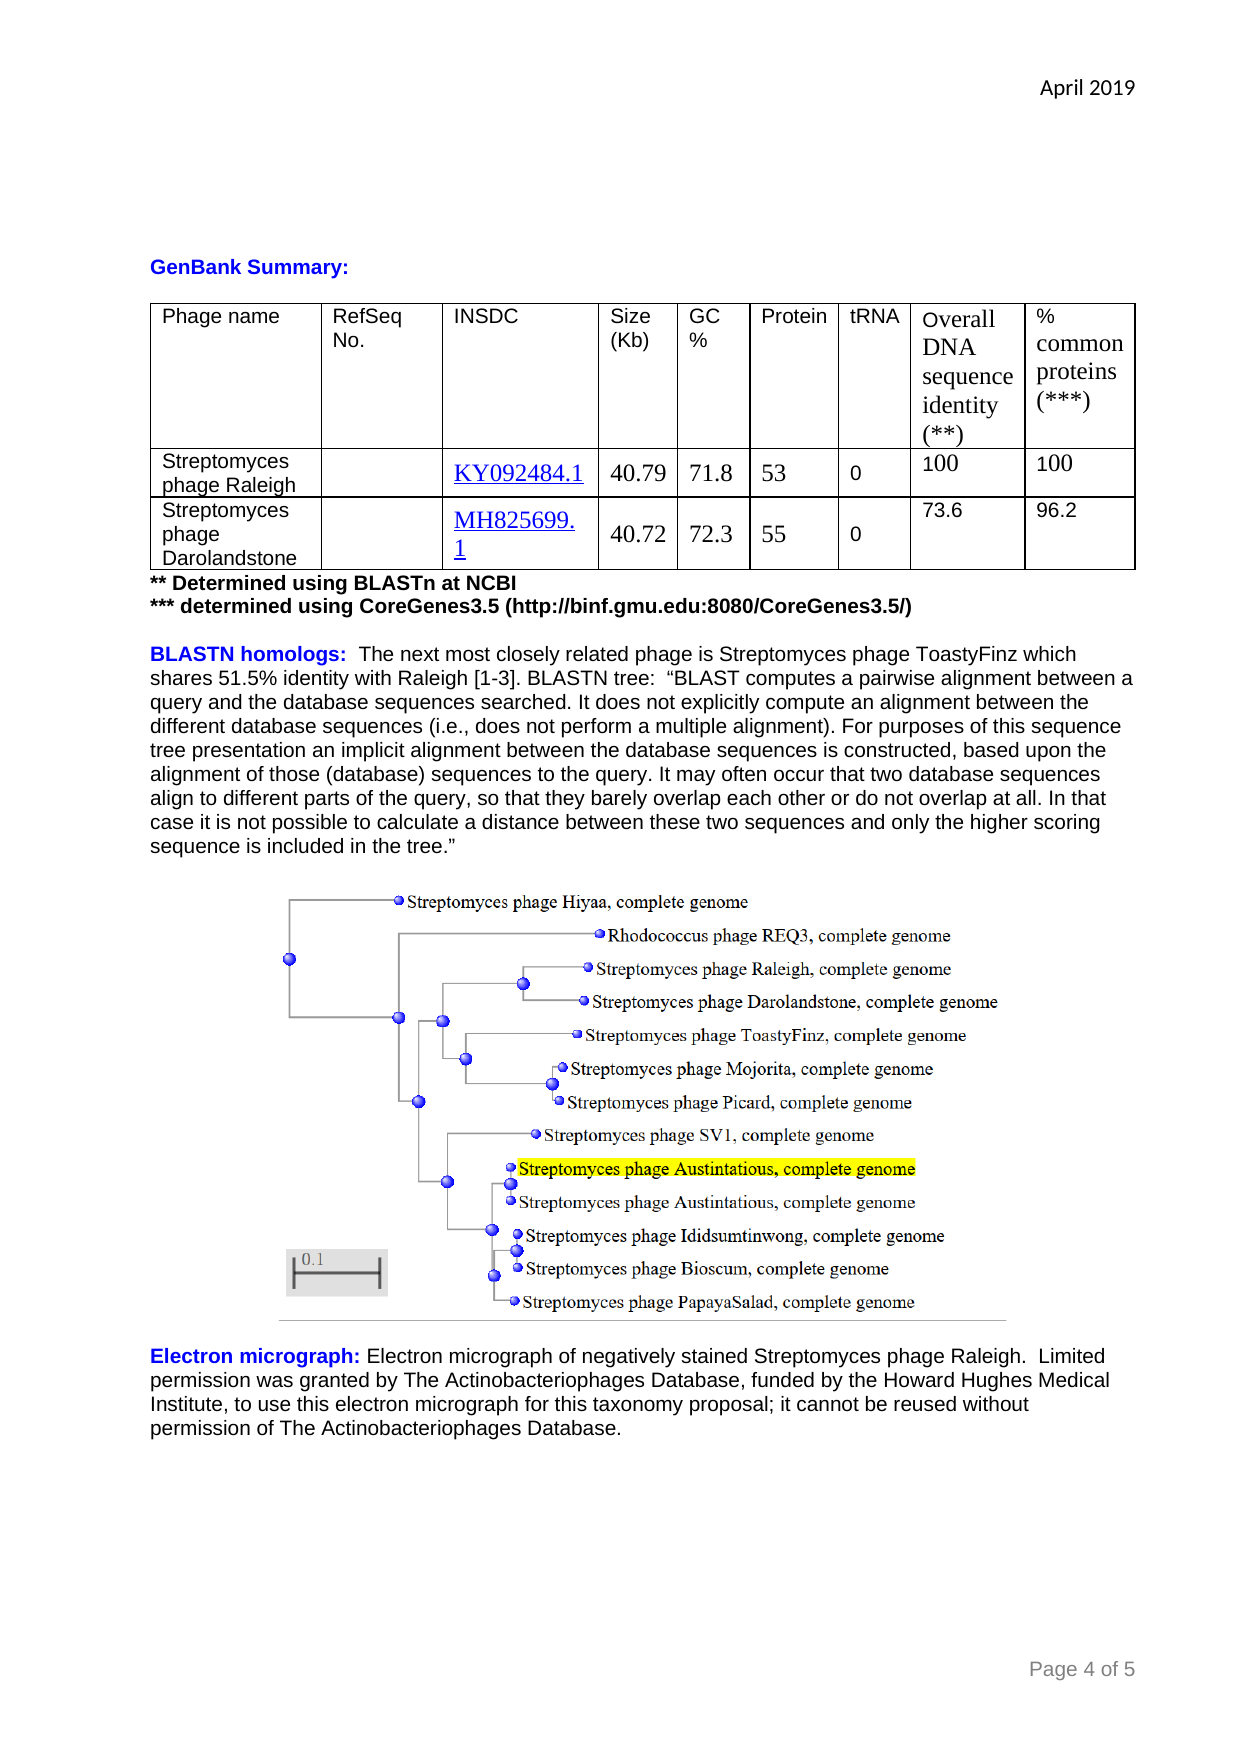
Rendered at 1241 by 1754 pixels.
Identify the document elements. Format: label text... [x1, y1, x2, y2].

text Electron micrograph: Electron micrograph of negatively stained Streptomyces phage Raleigh. Limited permission was granted by The Actinobacteriophages Database, funded by the Howard Hughes Medical Institute, to use this electron micrograph for this taxonomy proposal; it cannot be reused without permission of The Actinobacteriophages Database. [150, 1344, 1135, 1440]
table_cell 96.2 [1026, 498, 1134, 569]
table_cell 40.72 [599, 498, 677, 569]
text BLASTN homologs: The next most closely related phage is Streptomyces phage ToastyFinz which shares 51.5% identity with Raleigh [1-3]. BLASTN tree: “BLAST computes a pairwise alignment between a query and the database sequences searched. It does not explicitly compute an alignment between the different database sequences (i.e., does not perform a multiple alignment). For purposes of this sequence tree presentation an implicit alignment between the database sequences is constructed, based upon the alignment of those (database) sequences to the query. It may often occur that two database sequences align to different parts of the query, so that they barely overlap each other or do not overlap at all. In that case it is not possible to calculate a distance between these two sequences and only the higher scoring sequence is included in the tree.” [150, 642, 1135, 858]
table_cell 55 [751, 498, 838, 569]
table_header Phage name [151, 304, 321, 447]
text GenBank Summary: [150, 255, 1135, 279]
table_header Protein [751, 304, 838, 447]
table_cell 0 [839, 498, 910, 569]
table_header % common proteins (***) [1026, 304, 1134, 447]
text *** determined using CoreGenes3.5 (http://binf.gmu.edu:8080/CoreGenes3.5/) [150, 594, 1135, 618]
table_cell 71.8 [678, 449, 749, 496]
table_header RefSeq No. [322, 304, 442, 447]
table_cell KY092484.1 [443, 449, 598, 496]
table_header Overall DNA sequence identity (**) [911, 304, 1024, 447]
table_cell 72.3 [678, 498, 749, 569]
table_cell 100 [1026, 449, 1134, 496]
table_cell [322, 449, 442, 496]
table_cell 0 [839, 449, 910, 496]
picture [278, 881, 1007, 1321]
table_header Size (Kb) [599, 304, 677, 447]
table_cell 73.6 [911, 498, 1024, 569]
table_header INSDC [443, 304, 598, 447]
table_cell 40.79 [599, 449, 677, 496]
text ** Determined using BLASTn at NCBI [150, 570, 1135, 594]
table_cell [322, 498, 442, 569]
table_cell Streptomyces phage Darolandstone [151, 498, 321, 569]
table_cell Streptomyces phage Raleigh [151, 449, 321, 496]
table_header tRNA [839, 304, 910, 447]
table_cell MH825699.1 [443, 498, 598, 569]
table_cell 53 [751, 449, 838, 496]
table_cell 100 [911, 449, 1024, 496]
table_header GC% [678, 304, 749, 447]
